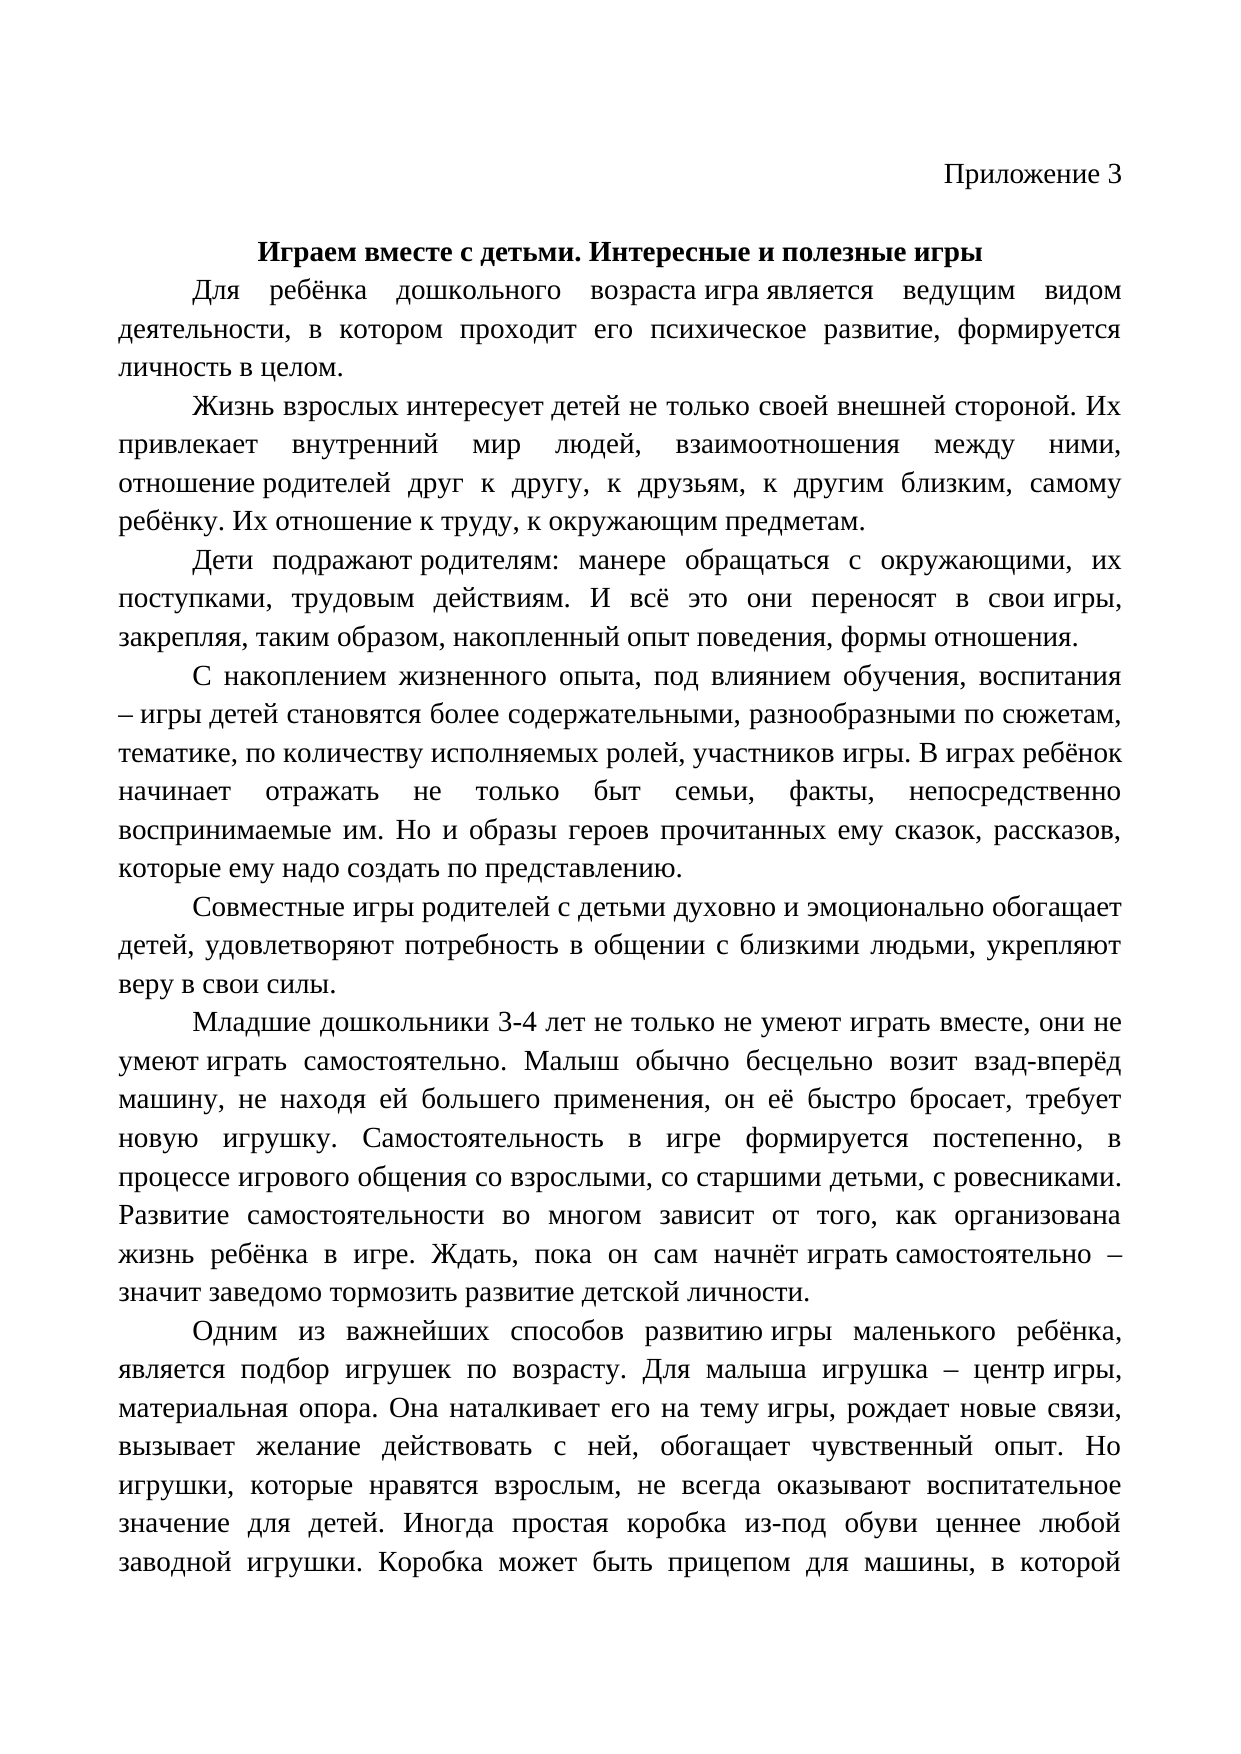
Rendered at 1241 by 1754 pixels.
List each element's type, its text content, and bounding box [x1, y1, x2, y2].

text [118, 1313, 1122, 1578]
text Играем вместе с детьми. Интересные и полезные игры [118, 234, 1122, 267]
text Совместные игры родителей с детьми духовно и эмоционально обогащает детей, удовлетворяют потребность в общении с близкими людьми, укрепляют веру в свои силы. [118, 889, 1122, 999]
text Приложение 3 [118, 157, 1122, 190]
text С накоплением жизненного опыта, под влиянием обучения, воспитания – игры детей становятся более содержательными, разнообразными по сюжетам, тематике, по количеству исполняемых ролей, участников игры. В играх ребёнок начинает отражать не только быт семьи, факты, непосредственно воспринимаемые им. Но и образы героев прочитанных ему сказок, рассказов, которые ему надо создать по представлению. [118, 658, 1122, 884]
text Жизнь взрослых интересует детей не только своей внешней стороной. Их привлекает внутренний мир людей, взаимоотношения между ними, отношение родителей друг к другу, к друзьям, к другим близким, самому ребёнку. Их отношение к труду, к окружающим предметам. [118, 388, 1122, 537]
text Младшие дошкольники 3-4 лет не только не умеют играть вместе, они не умеют играть самостоятельно. Малыш обычно бесцельно возит взад-вперёд машину, не находя ей большего применения, он её быстро бросает, требует новую игрушку. Самостоятельность в игре формируется постепенно, в процессе игрового общения со взрослыми, со старшими детьми, с ровесниками. Развитие самостоятельности во многом зависит от того, как организована жизнь ребёнка в игре. Ждать, пока он сам начнёт играть самостоятельно – значит заведомо тормозить развитие детской личности. [118, 1004, 1122, 1308]
text Дети подражают родителям: манере обращаться с окружающими, их поступками, трудовым действиям. И всё это они переносят в свои игры, закрепляя, таким образом, накопленный опыт поведения, формы отношения. [118, 542, 1122, 653]
text Для ребёнка дошкольного возраста игра является ведущим видом деятельности, в котором проходит его психическое развитие, формируется личность в целом. [118, 272, 1122, 383]
